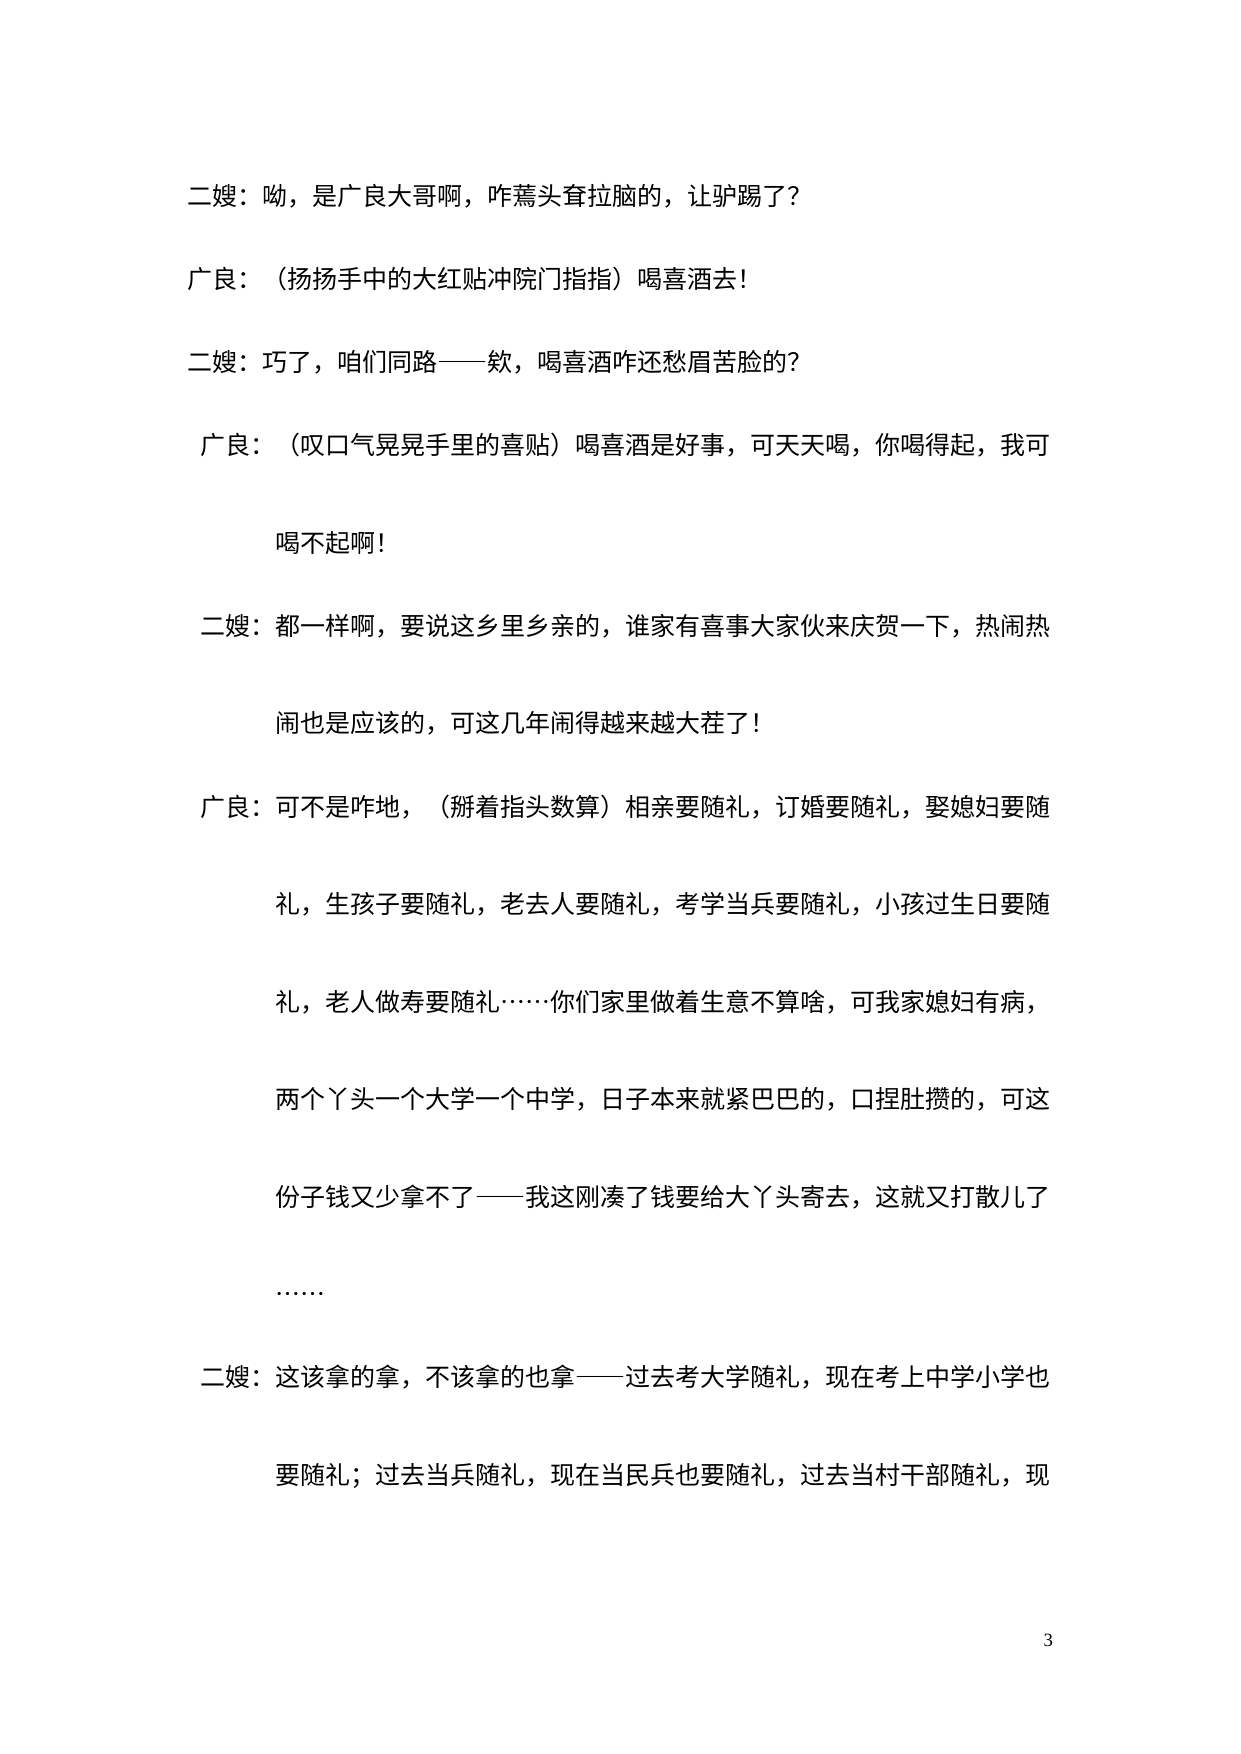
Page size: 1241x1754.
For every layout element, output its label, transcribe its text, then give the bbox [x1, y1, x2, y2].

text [200, 1343, 1053, 1506]
text 二嫂：巧了，咱们同路——欸，喝喜酒咋还愁眉苦脸的？ [187, 328, 1053, 393]
text 广良：（扬扬手中的大红贴冲院门指指）喝喜酒去！ [187, 245, 1053, 310]
text 二嫂：都一样啊，要说这乡里乡亲的，谁家有喜事大家伙来庆贺一下，热闹热闹也是应该的，可这几年闹得越来越大茬了！ [200, 592, 1053, 754]
text 二嫂：呦，是广良大哥啊，咋蔫头耷拉脑的，让驴踢了？ [187, 162, 1053, 227]
text 广良：可不是咋地，（掰着指头数算）相亲要随礼，订婚要随礼，娶媳妇要随礼，生孩子要随礼，老去人要随礼，考学当兵要随礼，小孩过生日要随礼，老人做寿要随礼……你们家里做着生意不算啥，可我家媳妇有病，两个丫头一个大学一个中学，日子本来就紧巴巴的，口捏肚攒的，可这份子钱又少拿不了——我这刚凑了钱要给大丫头寄去，这就又打散儿了…… [200, 773, 1053, 1325]
text 广良：（叹口气晃晃手里的喜贴）喝喜酒是好事，可天天喝，你喝得起，我可喝不起啊！ [200, 411, 1053, 574]
